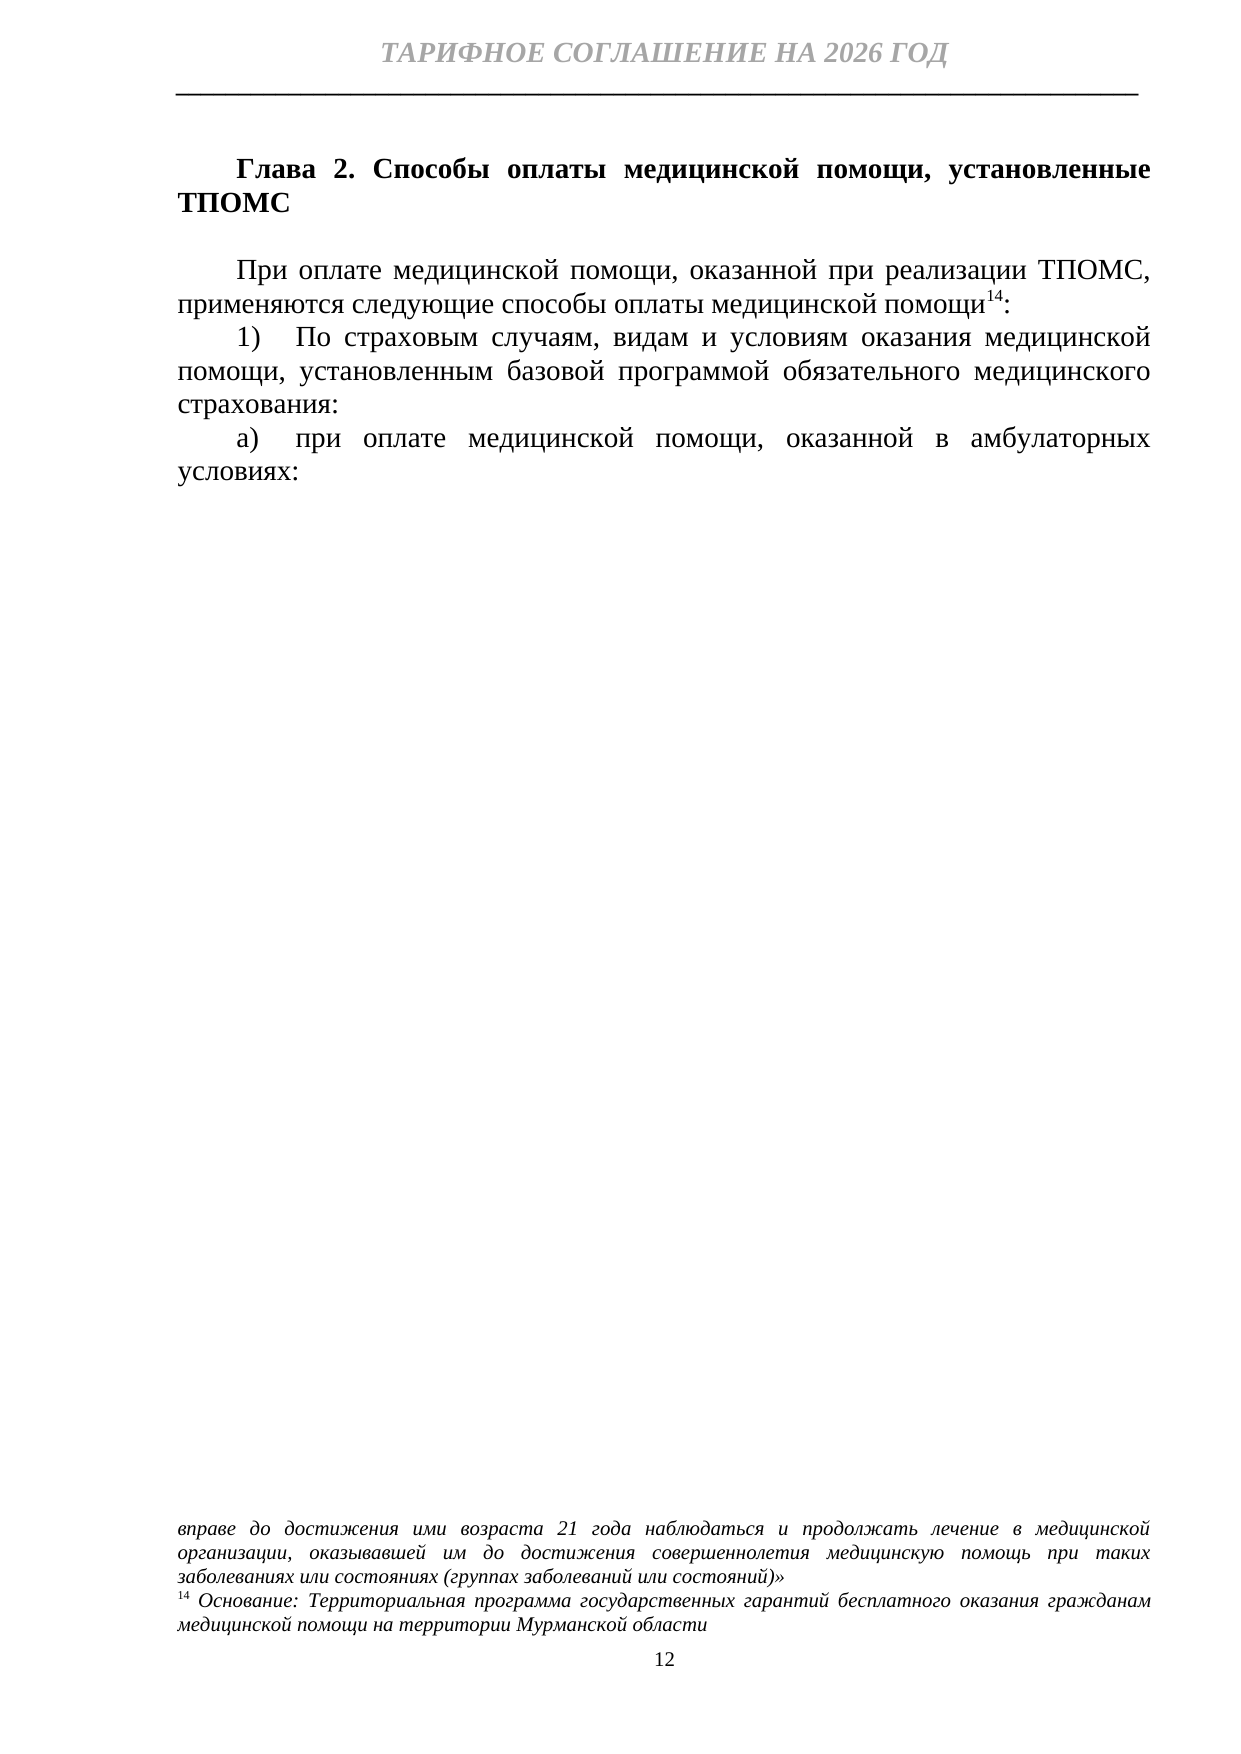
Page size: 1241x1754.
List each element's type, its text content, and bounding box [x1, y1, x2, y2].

text Глава 2. Способы оплаты медицинской помощи, установленные ТПОМС [177, 152, 1152, 219]
list при оплате медицинской помощи, оказанной в амбулаторных условиях: [177, 420, 1152, 487]
text При оплате медицинской помощи, оказанной при реализации ТПОМС, применяются следующие способы оплаты медицинской помощи: [177, 252, 1152, 319]
list По страховым случаям, видам и условиям оказания медицинской помощи, установленным базовой программой обязательного медицинского страхования: [177, 319, 1152, 420]
